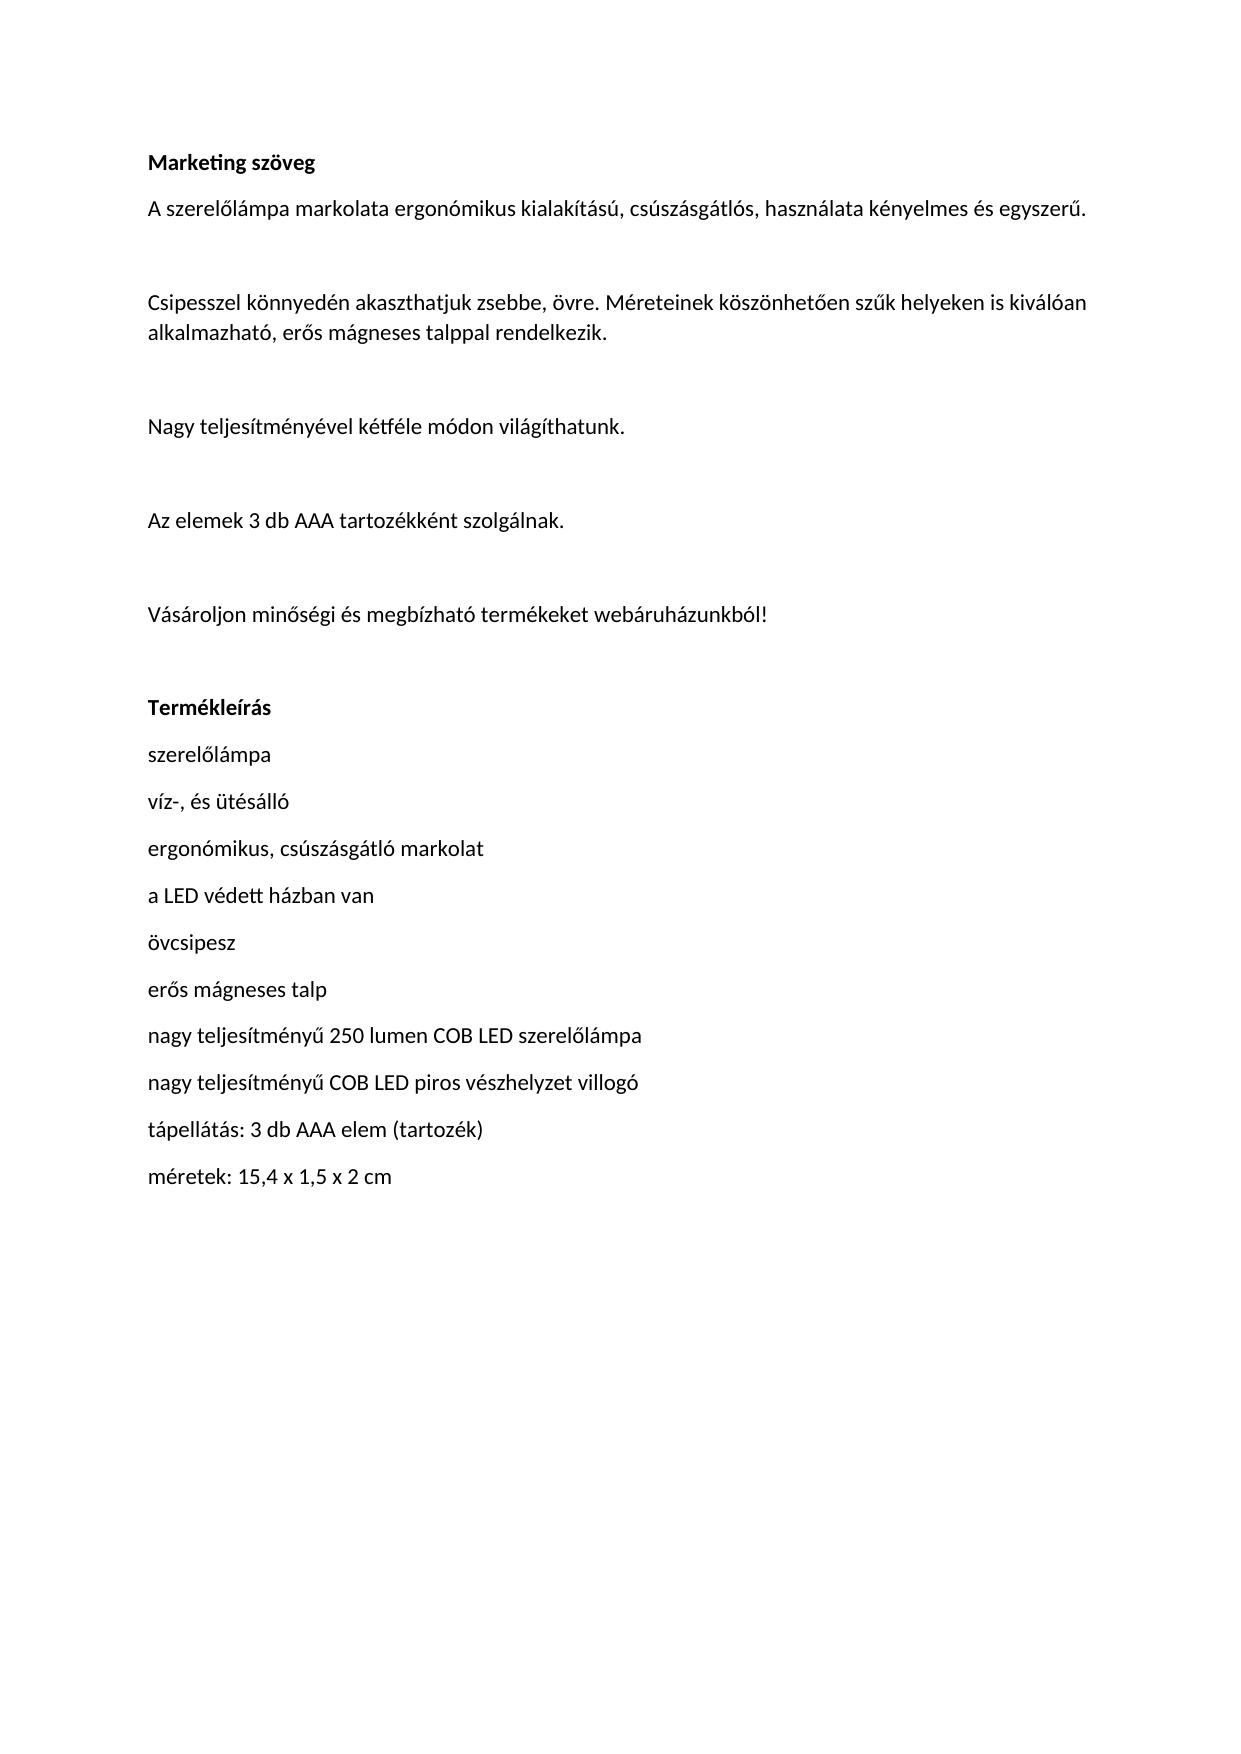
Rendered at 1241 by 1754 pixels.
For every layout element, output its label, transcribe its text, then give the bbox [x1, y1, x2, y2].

text Az elemek 3 db AAA tartozékként szolgálnak. [148, 506, 1093, 534]
text a LED védett házban van [148, 881, 1093, 909]
text szerelőlámpa [148, 740, 1093, 768]
text nagy teljesítményű 250 lumen COB LED szerelőlámpa [148, 1022, 1093, 1049]
text A szerelőlámpa markolata ergonómikus kialakítású, csúszásgátlós, használata kényelmes és egyszerű. [148, 194, 1093, 222]
text Vásároljon minőségi és megbízható termékeket webáruházunkból! [148, 600, 1093, 628]
text Nagy teljesítményével kétféle módon világíthatunk. [148, 412, 1093, 440]
text övcsipesz [148, 928, 1093, 956]
text Csipesszel könnyedén akaszthatjuk zsebbe, övre. Méreteinek köszönhetően szűk helyeken is kiválóan alkalmazható, erős mágneses talppal rendelkezik. [148, 288, 1093, 346]
text ergonómikus, csúszásgátló markolat [148, 834, 1093, 862]
text méretek: 15,4 x 1,5 x 2 cm [148, 1162, 1093, 1190]
text Termékleírás [148, 693, 1093, 721]
text tápellátás: 3 db AAA elem (tartozék) [148, 1115, 1093, 1143]
text víz-, és ütésálló [148, 787, 1093, 815]
text erős mágneses talp [148, 975, 1093, 1003]
text Marketing szöveg [148, 148, 1093, 176]
text nagy teljesítményű COB LED piros vészhelyzet villogó [148, 1068, 1093, 1096]
